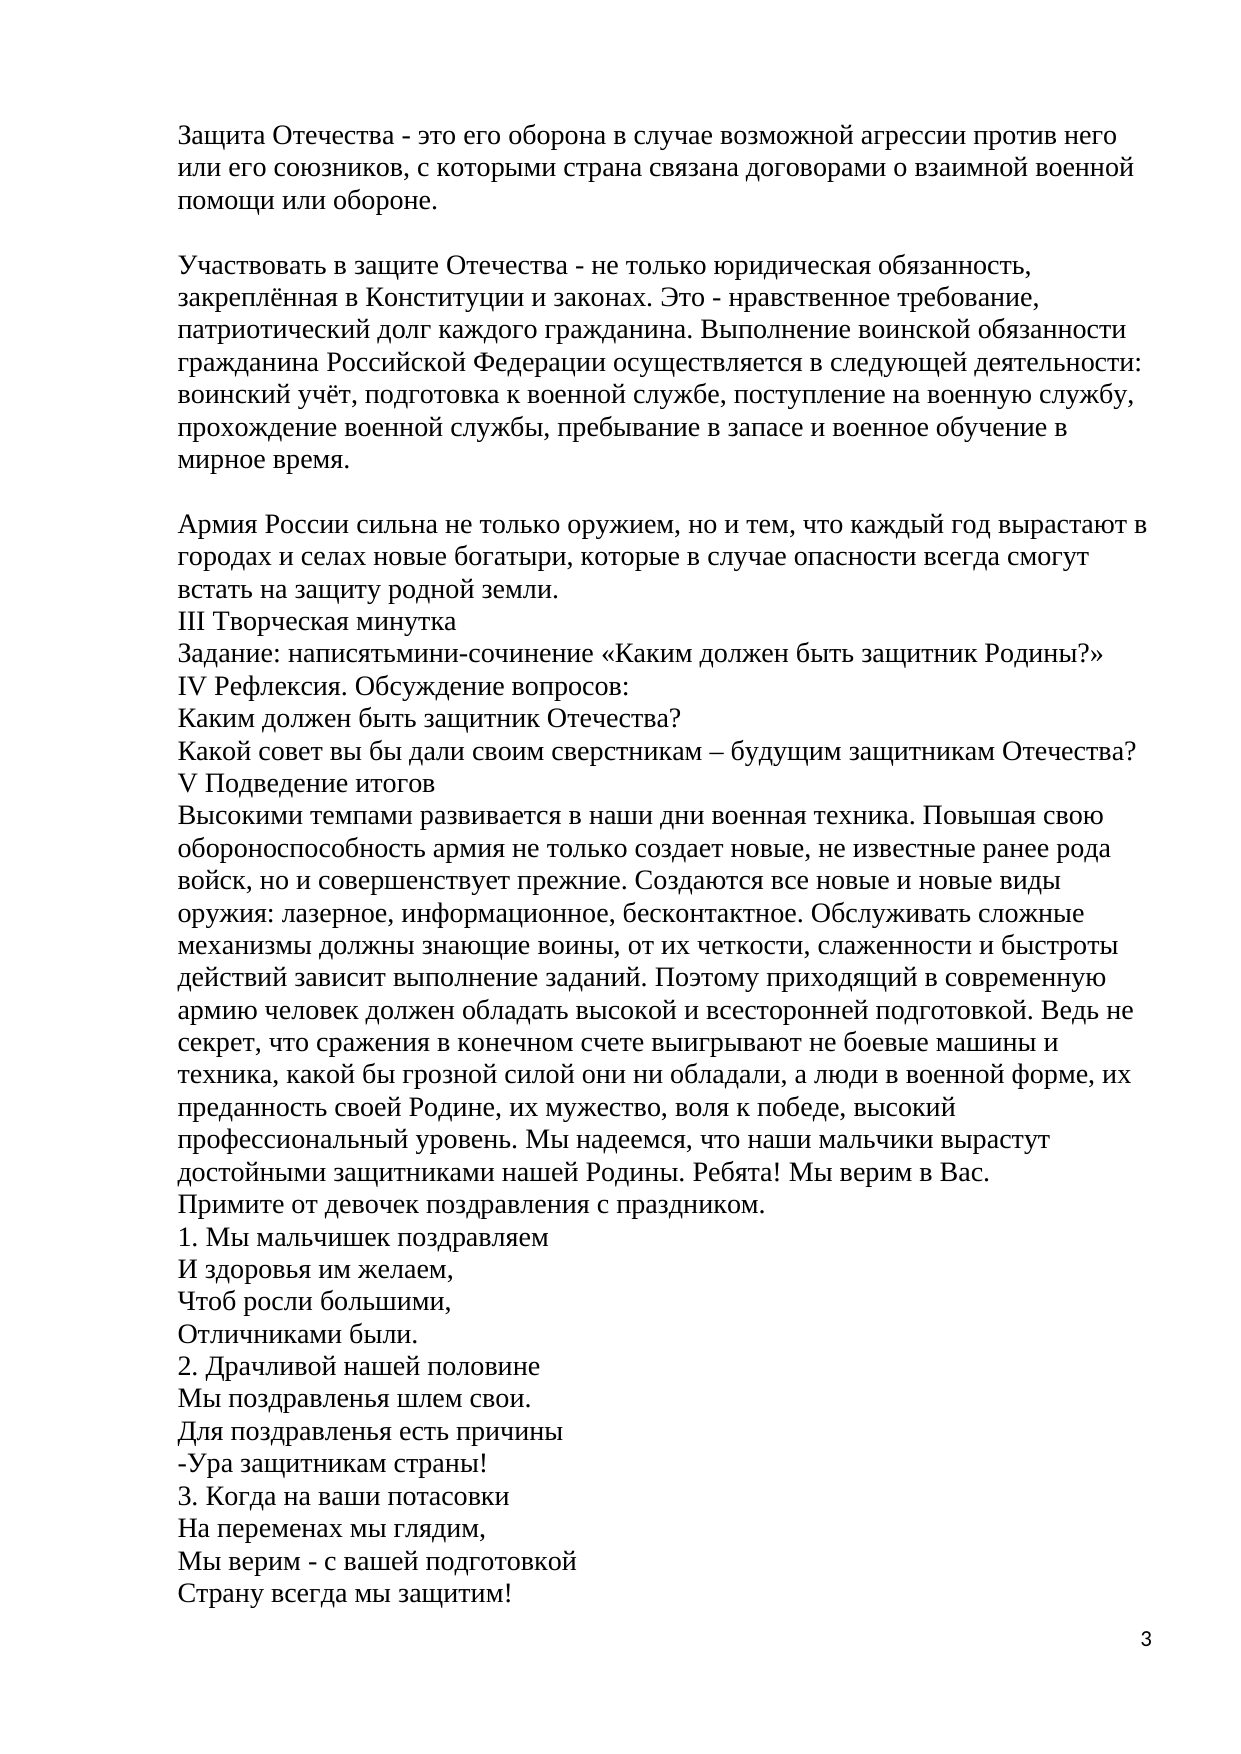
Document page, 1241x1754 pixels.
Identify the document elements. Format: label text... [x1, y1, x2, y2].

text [177, 1187, 1152, 1608]
text Высокими темпами развивается в наши дни военная техника. Повышая свою обороноспособность армия не только создает новые, не известные ранее рода войск, но и совершенствует прежние. Создаются все новые и новые виды оружия: лазерное, информационное, бесконтактное. Обслуживать сложные механизмы должны знающие воины, от их четкости, слаженности и быстроты действий зависит выполнение заданий. Поэтому приходящий в современную армию человек должен обладать высокой и всесторонней подготовкой. Ведь не секрет, что сражения в конечном счете выигрывают не боевые машины и техника, какой бы грозной силой они ни обладали, а люди в военной форме, их преданность своей Родине, их мужество, воля к победе, высокий профессиональный уровень. Мы надеемся, что наши мальчики вырастут достойными защитниками нашей Родины. Ребята! Мы верим в Вас. [177, 798, 1152, 1187]
text III Творческая минутка [177, 604, 1152, 636]
text IV Рефлексия. Обсуждение вопросов: Каким должен быть защитник Отечества? Какой совет вы бы дали своим сверстникам – будущим защитникам Отечества? V Подведение итогов [177, 669, 1152, 798]
text Задание: написятьмини-сочинение «Каким должен быть защитник Родины?» [177, 636, 1152, 669]
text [177, 118, 1152, 604]
